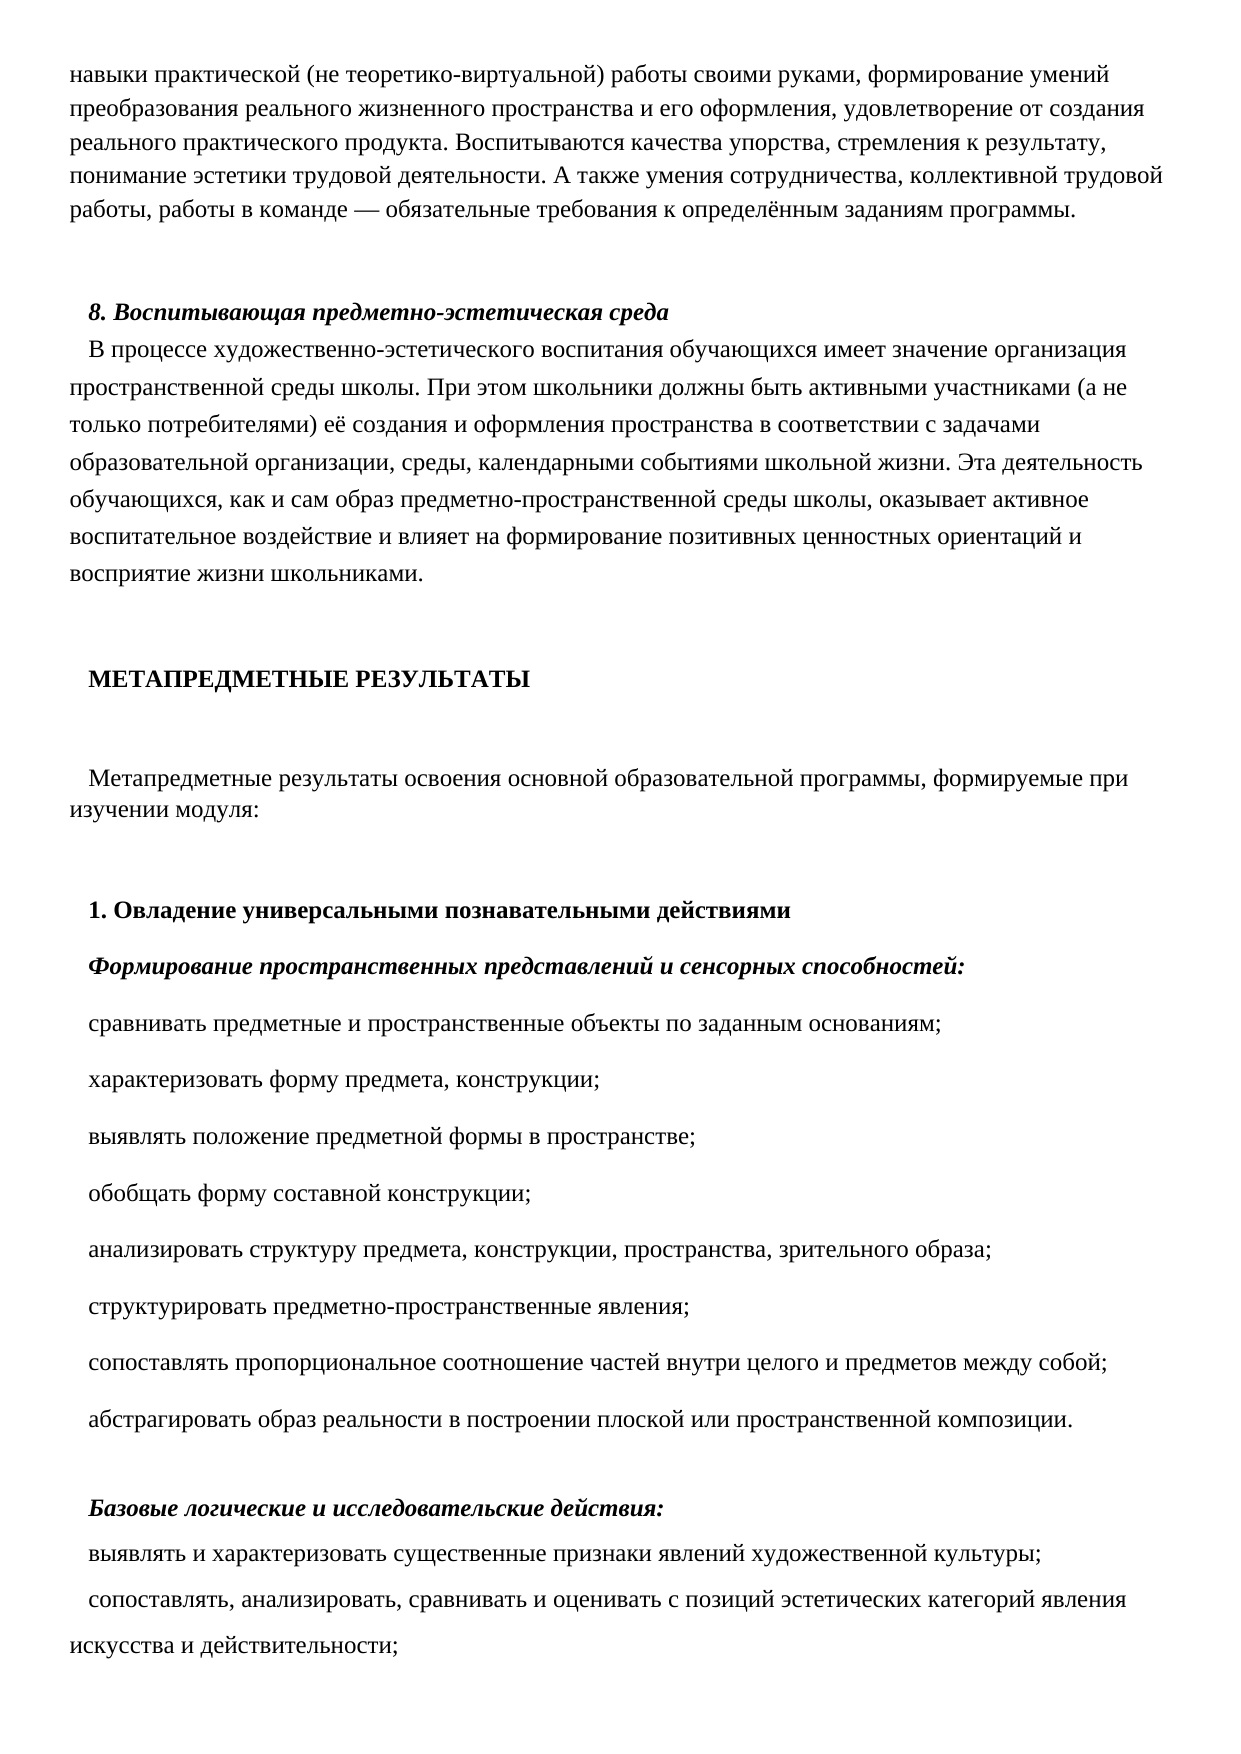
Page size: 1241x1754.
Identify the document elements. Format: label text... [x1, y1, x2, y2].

text Метапредметные результаты освоения основной образовательной программы, формируемые при изучении модуля: [69, 763, 1171, 823]
text МЕТАПРЕДМЕТНЫЕ РЕЗУЛЬТАТЫ [88, 666, 1171, 693]
text Базовые логические и исследовательские действия: выявлять и характеризовать существенные признаки явлений художественной культуры; сопоставлять, анализировать, сравнивать и оценивать с позиций эстетических категорий явления искусства и действительности; [69, 1493, 1171, 1659]
text 8. Воспитывающая предметно-эстетическая среда В процессе художественно-эстетического воспитания обучающихся имеет значение организация пространственной среды школы. При этом школьники должны быть активными участниками (а не только потребителями) её создания и оформления пространства в соответствии с задачами образовательной организации, среды, календарными событиями школьной жизни. Эта деятельность обучающихся, как и сам образ предметно-пространственной среды школы, оказывает активное воспитательное воздействие и влияет на формирование позитивных ценностных ориентаций и восприятие жизни школьниками. [69, 297, 1171, 587]
text 1. Овладение универсальными познавательными действиями Формирование пространственных представлений и сенсорных способностей: сравнивать предметные и пространственные объекты по заданным основаниям; характеризовать форму предмета, конструкции; выявлять положение предметной формы в пространстве; обобщать форму составной конструкции; анализировать структуру предмета, конструкции, пространства, зрительного образа; структурировать предметно-пространственные явления; сопоставлять пропорциональное соотношение частей внутри целого и предметов между собой; абстрагировать образ реальности в построении плоской или пространственной композиции. [88, 895, 1111, 1433]
text навыки практической (не теоретико-виртуальной) работы своими руками, формирование умений преобразования реального жизненного пространства и его оформления, удовлетворение от создания реального практического продукта. Воспитываются качества упорства, стремления к результату, понимание эстетики трудовой деятельности. А также умения сотрудничества, коллективной трудовой работы, работы в команде — обязательные требования к определённым заданиям программы. [69, 59, 1171, 222]
